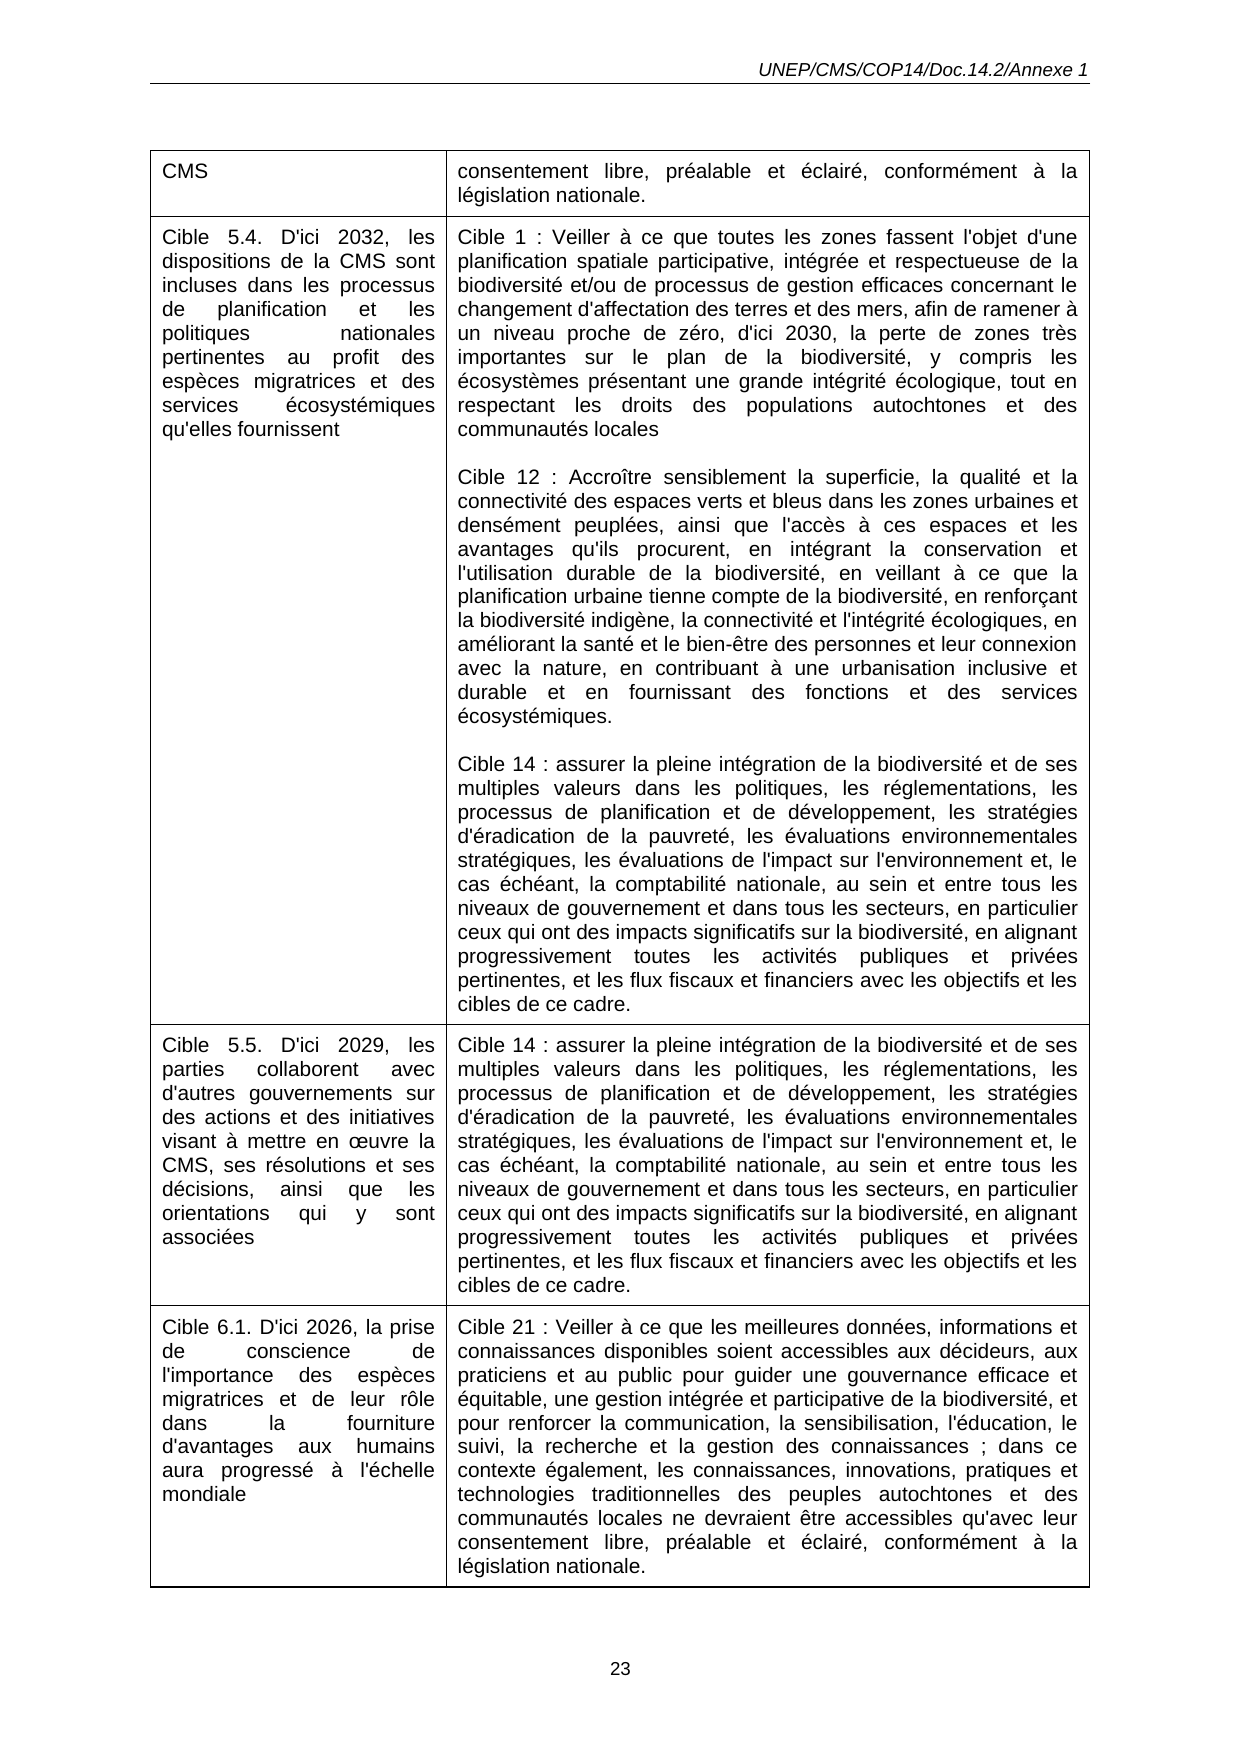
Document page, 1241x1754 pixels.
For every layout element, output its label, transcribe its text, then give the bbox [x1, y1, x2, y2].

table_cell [447, 151, 1089, 216]
table_cell Cible 5.4. D'ici 2032, les dispositions de la CMS sont incluses dans les processus de planification et les politiques nationales pertinentes au profit des espèces migratrices et des services écosystémiques qu'elles fournissent [151, 217, 446, 1024]
table_cell Cible 6.1. D'ici 2026, la prise de conscience de l'importance des espèces migratrices et de leur rôle dans la fourniture d'avantages aux humains aura progressé à l'échelle mondiale [151, 1306, 446, 1586]
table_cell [151, 151, 446, 216]
table_cell Cible 14 : assurer la pleine intégration de la biodiversité et de ses multiples valeurs dans les politiques, les réglementations, les processus de planification et de développement, les stratégies d'éradication de la pauvreté, les évaluations environnementales stratégiques, les évaluations de l'impact sur l'environnement et, le cas échéant, la comptabilité nationale, au sein et entre tous les niveaux de gouvernement et dans tous les secteurs, en particulier ceux qui ont des impacts significatifs sur la biodiversité, en alignant progressivement toutes les activités publiques et privées pertinentes, et les flux fiscaux et financiers avec les objectifs et les cibles de ce cadre. [447, 1025, 1089, 1305]
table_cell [447, 1306, 1089, 1586]
table_cell Cible 1 : Veiller à ce que toutes les zones fassent l'objet d'une planification spatiale participative, intégrée et respectueuse de la biodiversité et/ou de processus de gestion efficaces concernant le changement d'affectation des terres et des mers, afin de ramener à un niveau proche de zéro, d'ici 2030, la perte de zones très importantes sur le plan de la biodiversité, y compris les écosystèmes présentant une grande intégrité écologique, tout en respectant les droits des populations autochtones et des communautés locales Cible 12 : Accroître sensiblement la superficie, la qualité et la connectivité des espaces verts et bleus dans les zones urbaines et densément peuplées, ainsi que l'accès à ces espaces et les avantages qu'ils procurent, en intégrant la conservation et l'utilisation durable de la biodiversité, en veillant à ce que la planification urbaine tienne compte de la biodiversité, en renforçant la biodiversité indigène, la connectivité et l'intégrité écologiques, en améliorant la santé et le bien-être des personnes et leur connexion avec la nature, en contribuant à une urbanisation inclusive et durable et en fournissant des fonctions et des services écosystémiques. Cible 14 : assurer la pleine intégration de la biodiversité et de ses multiples valeurs dans les politiques, les réglementations, les processus de planification et de développement, les stratégies d'éradication de la pauvreté, les évaluations environnementales stratégiques, les évaluations de l'impact sur l'environnement et, le cas échéant, la comptabilité nationale, au sein et entre tous les niveaux de gouvernement et dans tous les secteurs, en particulier ceux qui ont des impacts significatifs sur la biodiversité, en alignant progressivement toutes les activités publiques et privées pertinentes, et les flux fiscaux et financiers avec les objectifs et les cibles de ce cadre. [447, 217, 1089, 1024]
table_cell Cible 5.5. D'ici 2029, les parties collaborent avec d'autres gouvernements sur des actions et des initiatives visant à mettre en œuvre la CMS, ses résolutions et ses décisions, ainsi que les orientations qui y sont associées [151, 1025, 446, 1305]
